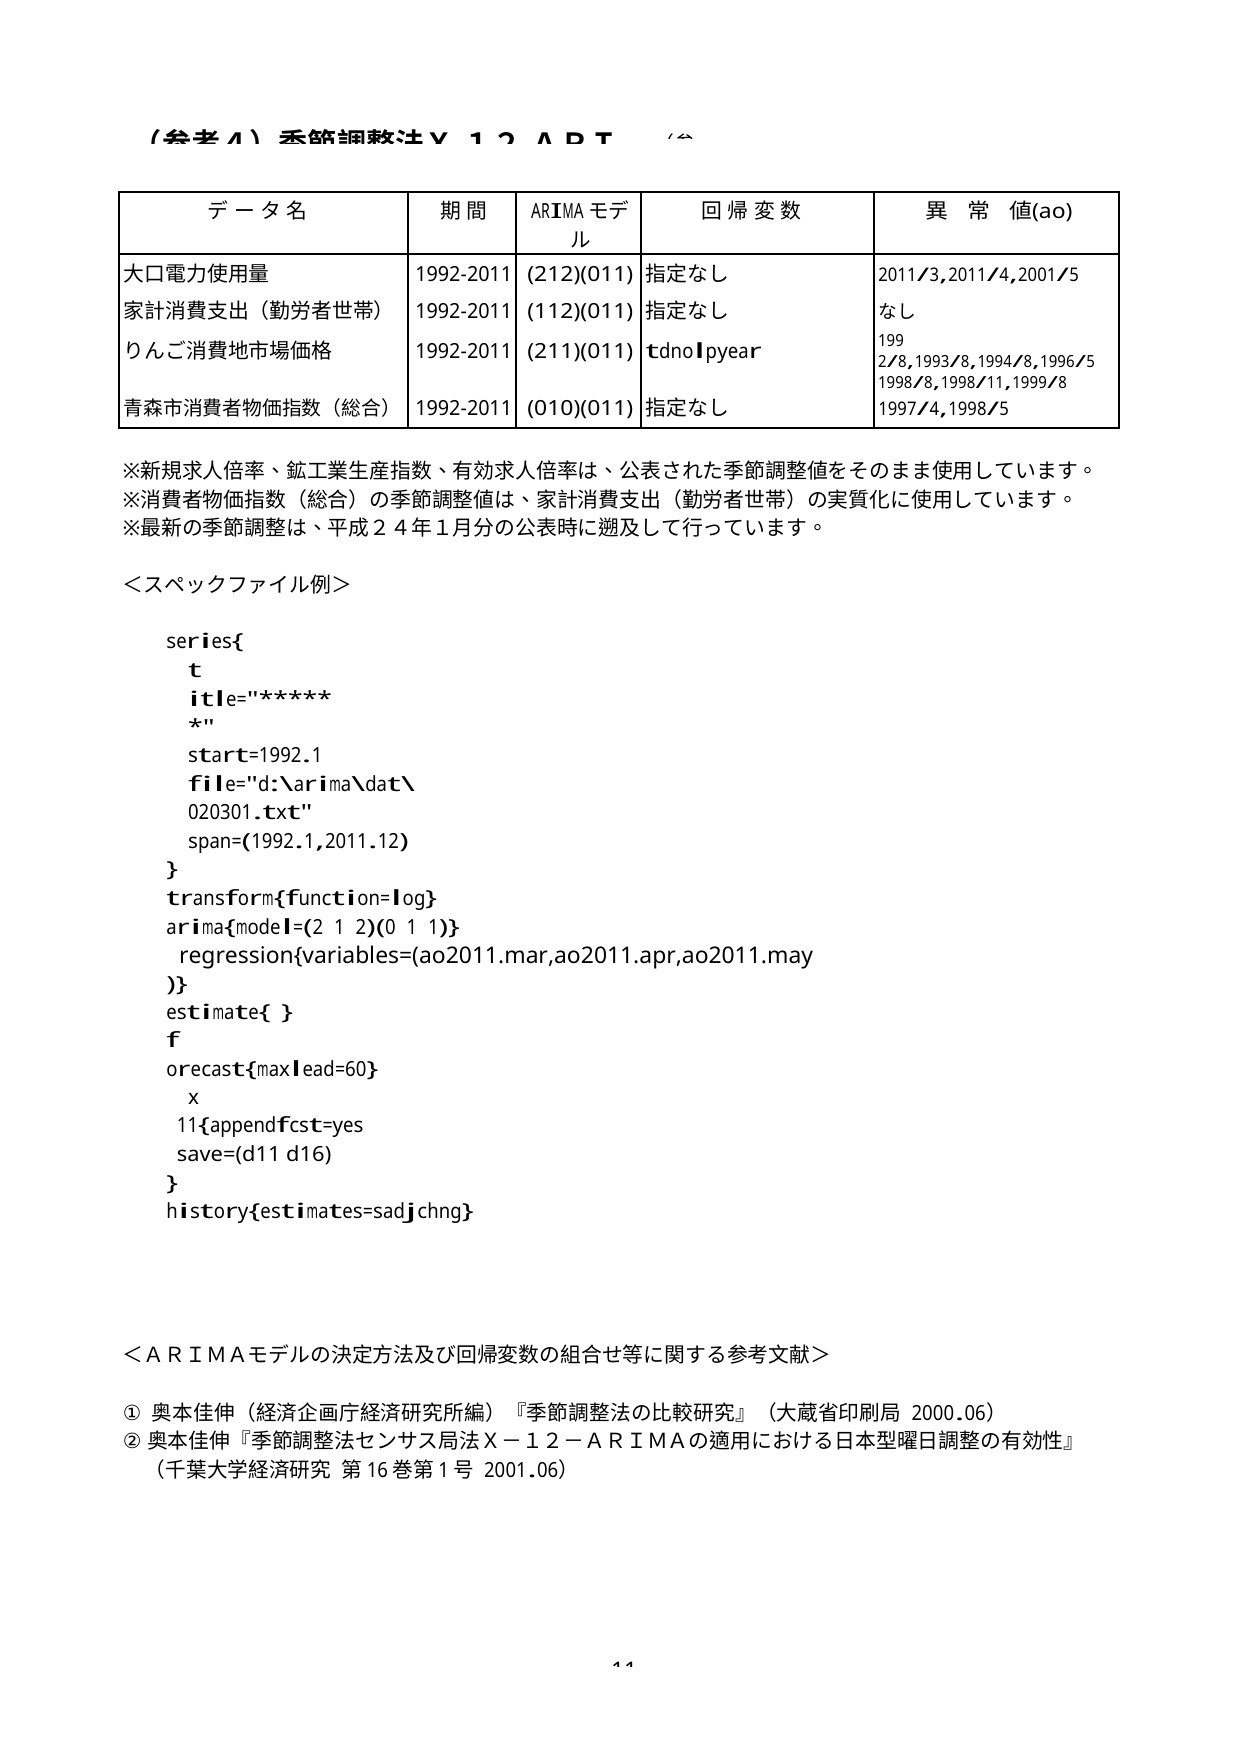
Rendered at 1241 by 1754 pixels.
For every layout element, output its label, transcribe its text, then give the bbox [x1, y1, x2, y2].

table_cell 指定なし [642, 255, 873, 292]
text ※新規求人倍率、鉱工業生産指数、有効求人倍率は、公表された季節調整値をそのまま使用しています。 [123, 456, 1159, 484]
table_cell 1992-2011 [409, 255, 515, 292]
table_cell 1992-2011 [409, 292, 515, 328]
text title="******" start=1992.1 [188, 655, 337, 769]
text ※最新の季節調整は、平成２４年１月分の公表時に遡及して行っています。 [123, 513, 1159, 542]
table_cell 大口電力使用量 [120, 255, 407, 292]
text history{estimates=sadjchng} [166, 1196, 1159, 1225]
text transform{function=log} arima{model=(2 1 2)(0 1 1)} [166, 883, 505, 940]
text file="d:\arima\dat\020301.txt" span=(1992.1,2011.12) [188, 769, 505, 854]
table_cell 1997/4,1998/5 [875, 393, 1118, 427]
table_cell (211)(011) [517, 328, 640, 392]
table_cell 指定なし [642, 292, 873, 328]
table_cell 1992-2011 [409, 393, 515, 427]
table_cell 指定なし [642, 393, 873, 427]
table_cell 青森市消費者物価指数（総合） [120, 393, 407, 427]
table_cell りんご消費地市場価格 [120, 328, 407, 392]
text estimate{ } forecast{maxlead=60} [166, 997, 378, 1082]
table_header 回 帰 変 数 [642, 193, 873, 253]
text ① 奥本佳伸（経済企画庁経済研究所編）『季節調整法の比較研究』（大蔵省印刷局 2000.06） [123, 1398, 1159, 1426]
table_header 異 常 値(ao) [875, 193, 1118, 253]
table_cell 家計消費支出（勤労者世帯） [120, 292, 407, 328]
table_cell (010)(011) [517, 393, 640, 427]
table_cell 1992-2011 [409, 328, 515, 392]
table_header 期 間 [409, 193, 515, 253]
table_cell tdnolpyear [642, 328, 873, 392]
table_header デ ー タ 名 [120, 193, 407, 253]
table_cell 1992/8,1993/8,1994/8,1996/5 1998/8,1998/11,1999/8 [875, 328, 1118, 392]
table_cell (112)(011) [517, 292, 640, 328]
text } [166, 854, 1159, 883]
table_header ARIMAモデル [517, 193, 640, 253]
text )} [166, 969, 1159, 996]
text } [166, 1168, 1159, 1196]
text ② 奥本佳伸『季節調整法センサス局法Ｘ－１２－ＡＲＩＭＡの適用における日本型曜日調整の有効性』 [123, 1427, 1159, 1455]
table_cell (212)(011) [517, 255, 640, 292]
text （千葉大学経済研究 第16巻第1号 2001.06） [144, 1455, 1159, 1484]
text x11{appendfcst=yes save=(d11 d16) [177, 1082, 378, 1167]
text ＜スペックファイル例＞ series{ [123, 542, 354, 655]
subtitle regression{variables=(ao2011.mar,ao2011.apr,ao2011.may [179, 940, 1159, 969]
text ※消費者物価指数（総合）の季節調整値は、家計消費支出（勤労者世帯）の実質化に使用しています。 [123, 485, 1159, 513]
table_cell なし [875, 292, 1118, 328]
table_cell 2011/3,2011/4,2001/5 [875, 255, 1118, 292]
text ＜ＡＲＩＭＡモデルの決定方法及び回帰変数の組合せ等に関する参考文献＞ [123, 1340, 1159, 1369]
